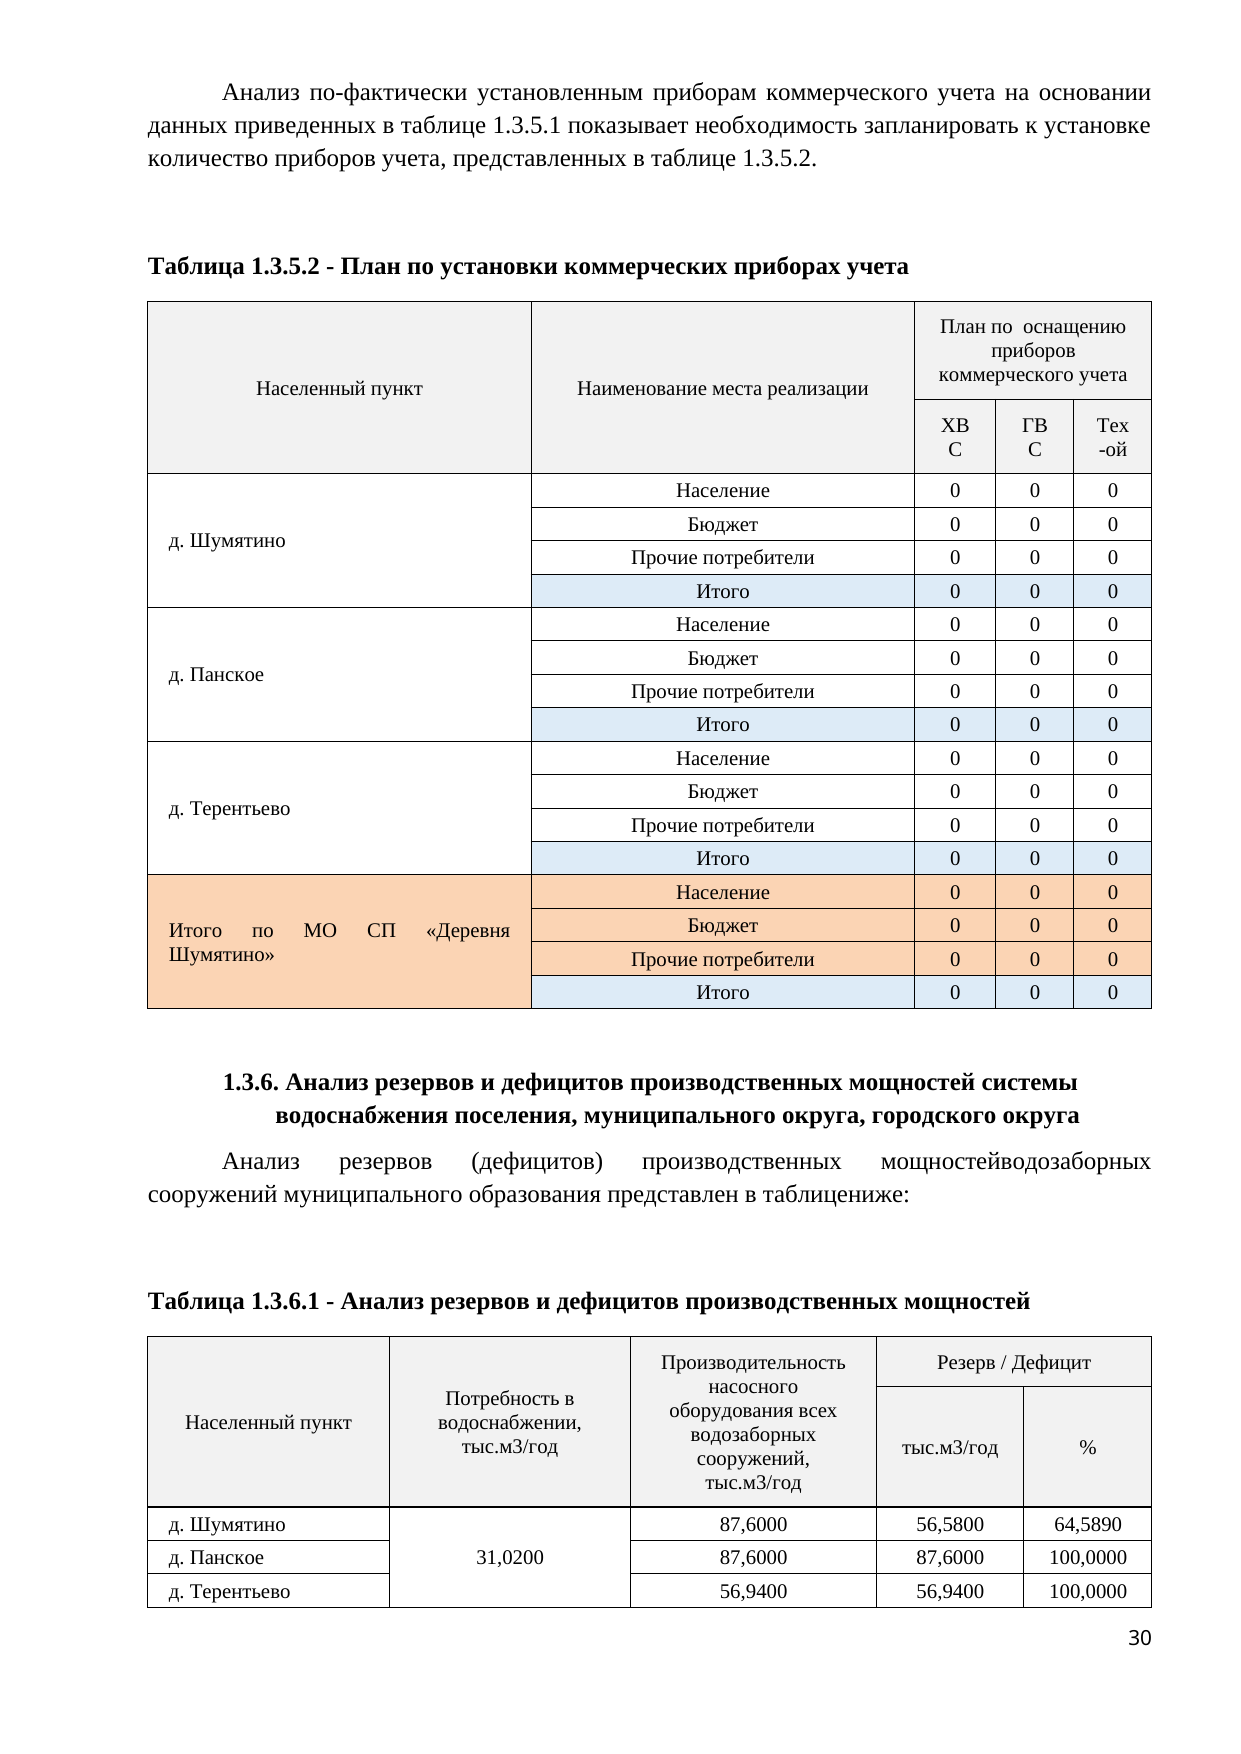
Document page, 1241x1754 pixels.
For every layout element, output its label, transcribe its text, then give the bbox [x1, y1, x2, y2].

table_header Потребность в водоснабжении, тыс.м3/год [390, 1337, 630, 1506]
table_cell 0 [996, 742, 1073, 774]
table_cell тыс.м3/год [877, 1387, 1023, 1506]
table_cell 0 [996, 708, 1073, 741]
table_header Населенный пункт [148, 302, 531, 473]
table_cell 0 [915, 909, 995, 941]
table_cell 0 [1074, 675, 1151, 707]
table_cell 0 [996, 909, 1073, 941]
table_cell 0 [915, 842, 995, 874]
table_cell 87,6000 [631, 1508, 876, 1540]
table_cell 0 [996, 809, 1073, 841]
table_cell 0 [1074, 909, 1151, 941]
table_cell % [1024, 1387, 1151, 1506]
table_cell 0 [996, 976, 1073, 1008]
table_cell 0 [915, 809, 995, 841]
table_cell 0 [996, 474, 1073, 507]
table_cell 87,6000 [877, 1541, 1023, 1573]
table_cell 0 [1074, 474, 1151, 507]
table_cell 0 [915, 942, 995, 975]
table_cell Бюджет [532, 641, 914, 674]
table_cell 0 [915, 775, 995, 807]
table_cell 0 [996, 508, 1073, 540]
table_cell 0 [996, 641, 1073, 674]
table_cell 0 [915, 708, 995, 741]
table_cell 0 [996, 875, 1073, 908]
table_cell 0 [915, 875, 995, 908]
table_cell 0 [1074, 541, 1151, 573]
table_cell д. Шумятино [148, 474, 531, 607]
table_cell Тех-ой [1074, 400, 1151, 473]
table_cell 0 [1074, 775, 1151, 807]
table_cell Итого [532, 976, 914, 1008]
table_cell 0 [996, 842, 1073, 874]
table_cell 56,9400 [631, 1574, 876, 1607]
table_cell Прочие потребители [532, 809, 914, 841]
table_cell 56,5800 [877, 1508, 1023, 1540]
table_cell 100,0000 [1024, 1574, 1151, 1607]
table_cell 0 [915, 641, 995, 674]
table_cell 0 [1074, 508, 1151, 540]
table_cell 0 [1074, 875, 1151, 908]
table_cell 100,0000 [1024, 1541, 1151, 1573]
table_cell Итого [532, 708, 914, 741]
table_cell 0 [1074, 575, 1151, 607]
table_cell 0 [996, 942, 1073, 975]
table_header Наименование места реализации [532, 302, 914, 473]
table_cell 0 [996, 675, 1073, 707]
table_cell д. Терентьево [148, 1574, 389, 1607]
table_cell 0 [996, 575, 1073, 607]
table_cell Население [532, 608, 914, 640]
table_cell 0 [915, 608, 995, 640]
table_cell 0 [915, 541, 995, 573]
table_cell Итого по МО СП «Деревня Шумятино» [148, 875, 531, 1008]
text Таблица 1.3.5.2 - План по установки коммерческих приборах учета [148, 251, 1152, 280]
table_cell 0 [915, 474, 995, 507]
table_cell ХВС [915, 400, 995, 473]
table_cell 0 [915, 508, 995, 540]
list 1.3.6. Анализ резервов и дефицитов производственных мощностей системы водоснабжения поселения, муниципального округа, городского округа [223, 1067, 1152, 1129]
table_cell Прочие потребители [532, 942, 914, 975]
table_cell Население [532, 474, 914, 507]
table_cell 87,6000 [631, 1541, 876, 1573]
table_cell Бюджет [532, 909, 914, 941]
table_cell д. Панское [148, 608, 531, 741]
table_cell 0 [915, 976, 995, 1008]
table_cell д. Панское [148, 1541, 389, 1573]
text Анализ по-фактически установленным приборам коммерческого учета на основании данных приведенных в таблице 1.3.5.1 показывает необходимость запланировать к установке количество приборов учета, представленных в таблице 1.3.5.2. [148, 77, 1152, 172]
table_cell Бюджет [532, 775, 914, 807]
table_cell Итого [532, 575, 914, 607]
text Анализ резервов (дефицитов) производственных мощностейводозаборных сооружений муниципального образования представлен в таблицениже: [148, 1146, 1152, 1207]
table_cell 0 [996, 775, 1073, 807]
table_cell Население [532, 742, 914, 774]
table_cell 0 [915, 742, 995, 774]
table_cell Прочие потребители [532, 541, 914, 573]
table_cell 0 [915, 675, 995, 707]
table_cell 0 [1074, 842, 1151, 874]
table_cell ГВС [996, 400, 1073, 473]
table_cell 0 [996, 608, 1073, 640]
table_cell 0 [1074, 708, 1151, 741]
table_cell 0 [1074, 942, 1151, 975]
table_cell 0 [1074, 608, 1151, 640]
table_cell 0 [1074, 976, 1151, 1008]
table_cell Население [532, 875, 914, 908]
table_cell 0 [1074, 742, 1151, 774]
table_cell 0 [996, 541, 1073, 573]
table_cell д. Терентьево [148, 742, 531, 874]
table_cell 64,5890 [1024, 1508, 1151, 1540]
table_cell 0 [915, 575, 995, 607]
text Таблица 1.3.6.1 - Анализ резервов и дефицитов производственных мощностей [148, 1286, 1152, 1315]
table_cell Прочие потребители [532, 675, 914, 707]
table_cell 0 [1074, 809, 1151, 841]
table_cell 0 [1074, 641, 1151, 674]
table_cell 56,9400 [877, 1574, 1023, 1607]
table_cell д. Шумятино [148, 1508, 389, 1540]
table_header Производительность насосного оборудования всех водозаборных сооружений, тыс.м3/год [631, 1337, 876, 1506]
table_header План по оснащению приборов коммерческого учета [915, 302, 1151, 399]
table_cell Бюджет [532, 508, 914, 540]
table_cell 31,0200 [390, 1508, 630, 1607]
table_header Населенный пункт [148, 1337, 389, 1506]
table_cell Итого [532, 842, 914, 874]
table_header Резерв / Дефицит [877, 1337, 1151, 1386]
